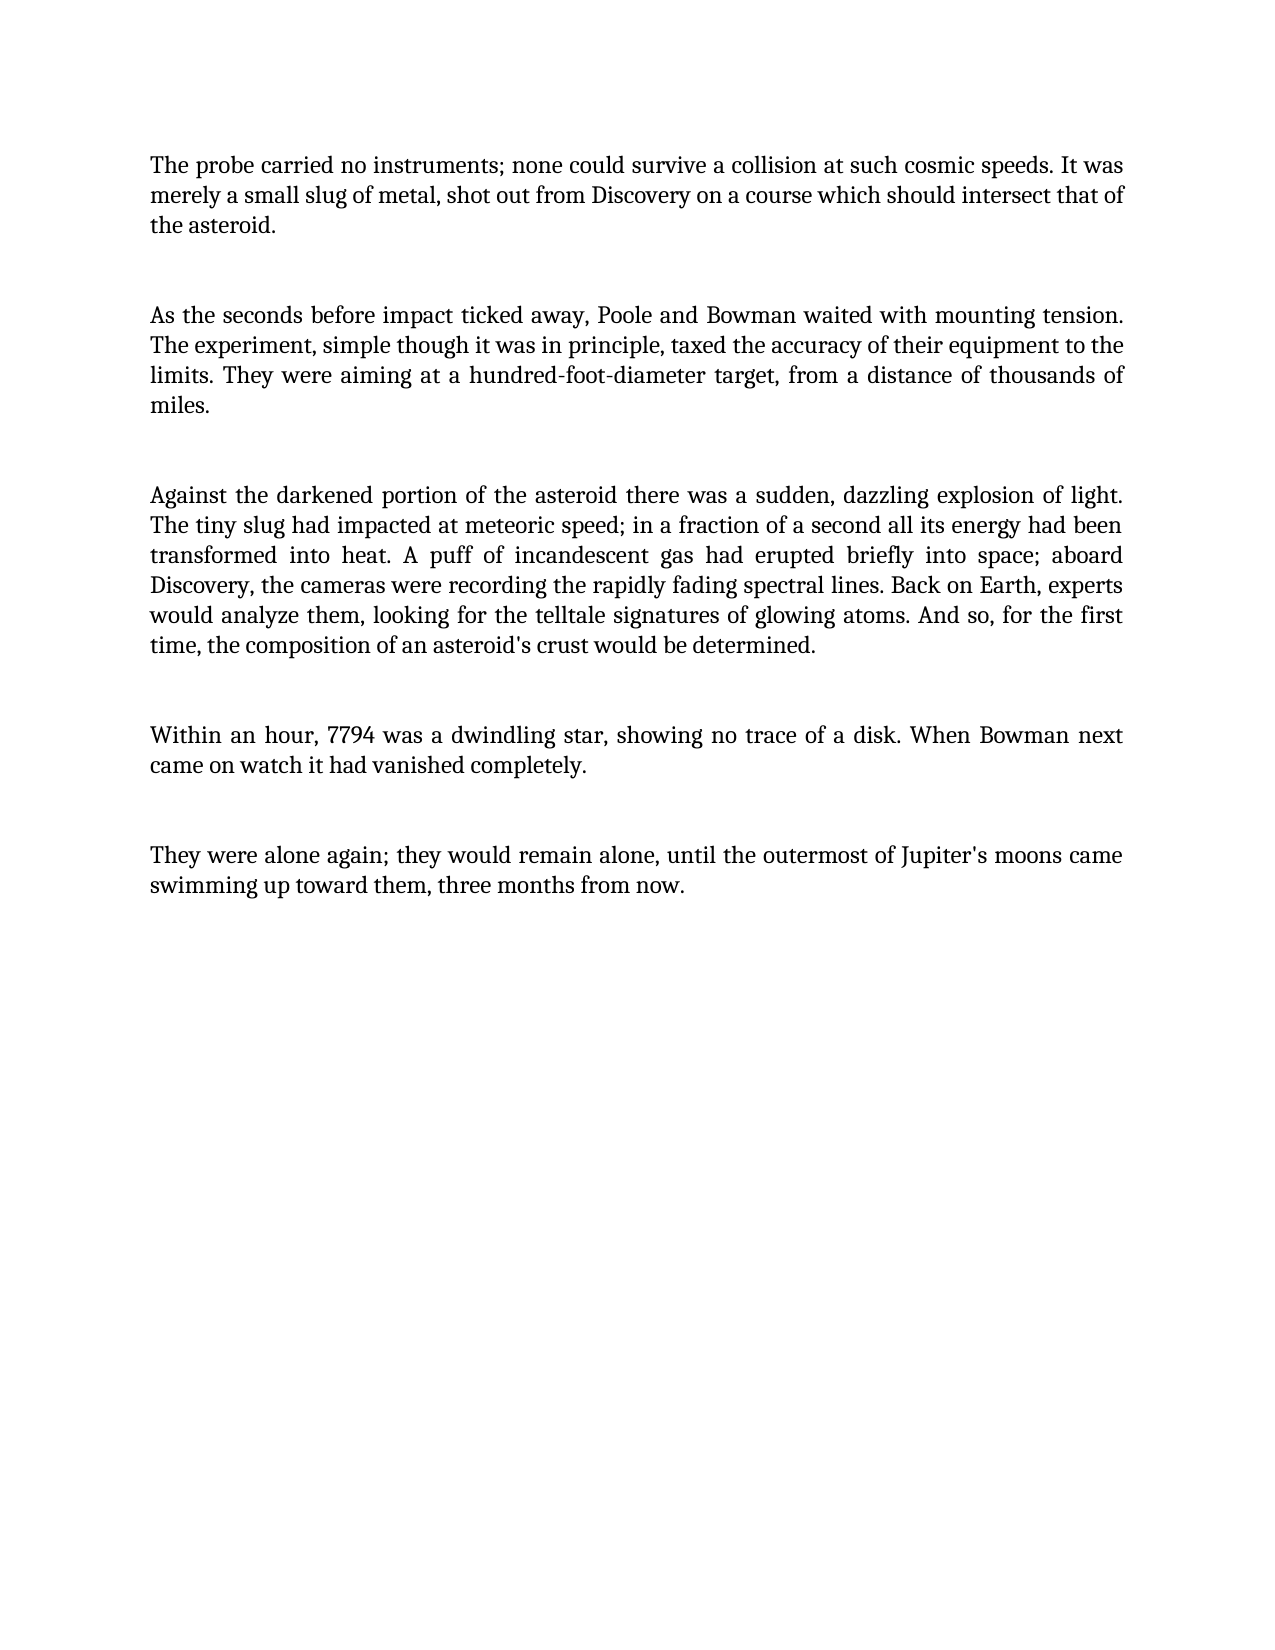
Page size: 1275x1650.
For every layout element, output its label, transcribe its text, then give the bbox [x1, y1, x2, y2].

text The probe carried no instruments; none could survive a collision at such cosmic speeds. It was merely a small slug of metal, shot out from Discovery on a course which should intersect that of the asteroid. [150, 150, 1125, 240]
text As the seconds before impact ticked away, Poole and Bowman waited with mounting tension. The experiment, simple though it was in principle, taxed the accuracy of their equipment to the limits. They were aiming at a hundred-foot-diameter target, from a distance of thousands of miles. [150, 300, 1125, 420]
text They were alone again; they would remain alone, until the outermost of Jupiter's moons came swimming up toward them, three months from now. [150, 840, 1125, 900]
text Against the darkened portion of the asteroid there was a sudden, dazzling explosion of light. The tiny slug had impacted at meteoric speed; in a fraction of a second all its energy had been transformed into heat. A puff of incandescent gas had erupted briefly into space; aboard Discovery, the cameras were recording the rapidly fading spectral lines. Back on Earth, experts would analyze them, looking for the telltale signatures of glowing atoms. And so, for the first time, the composition of an asteroid's crust would be determined. [150, 480, 1125, 660]
text Within an hour, 7794 was a dwindling star, showing no trace of a disk. When Bowman next came on watch it had vanished completely. [150, 720, 1125, 780]
